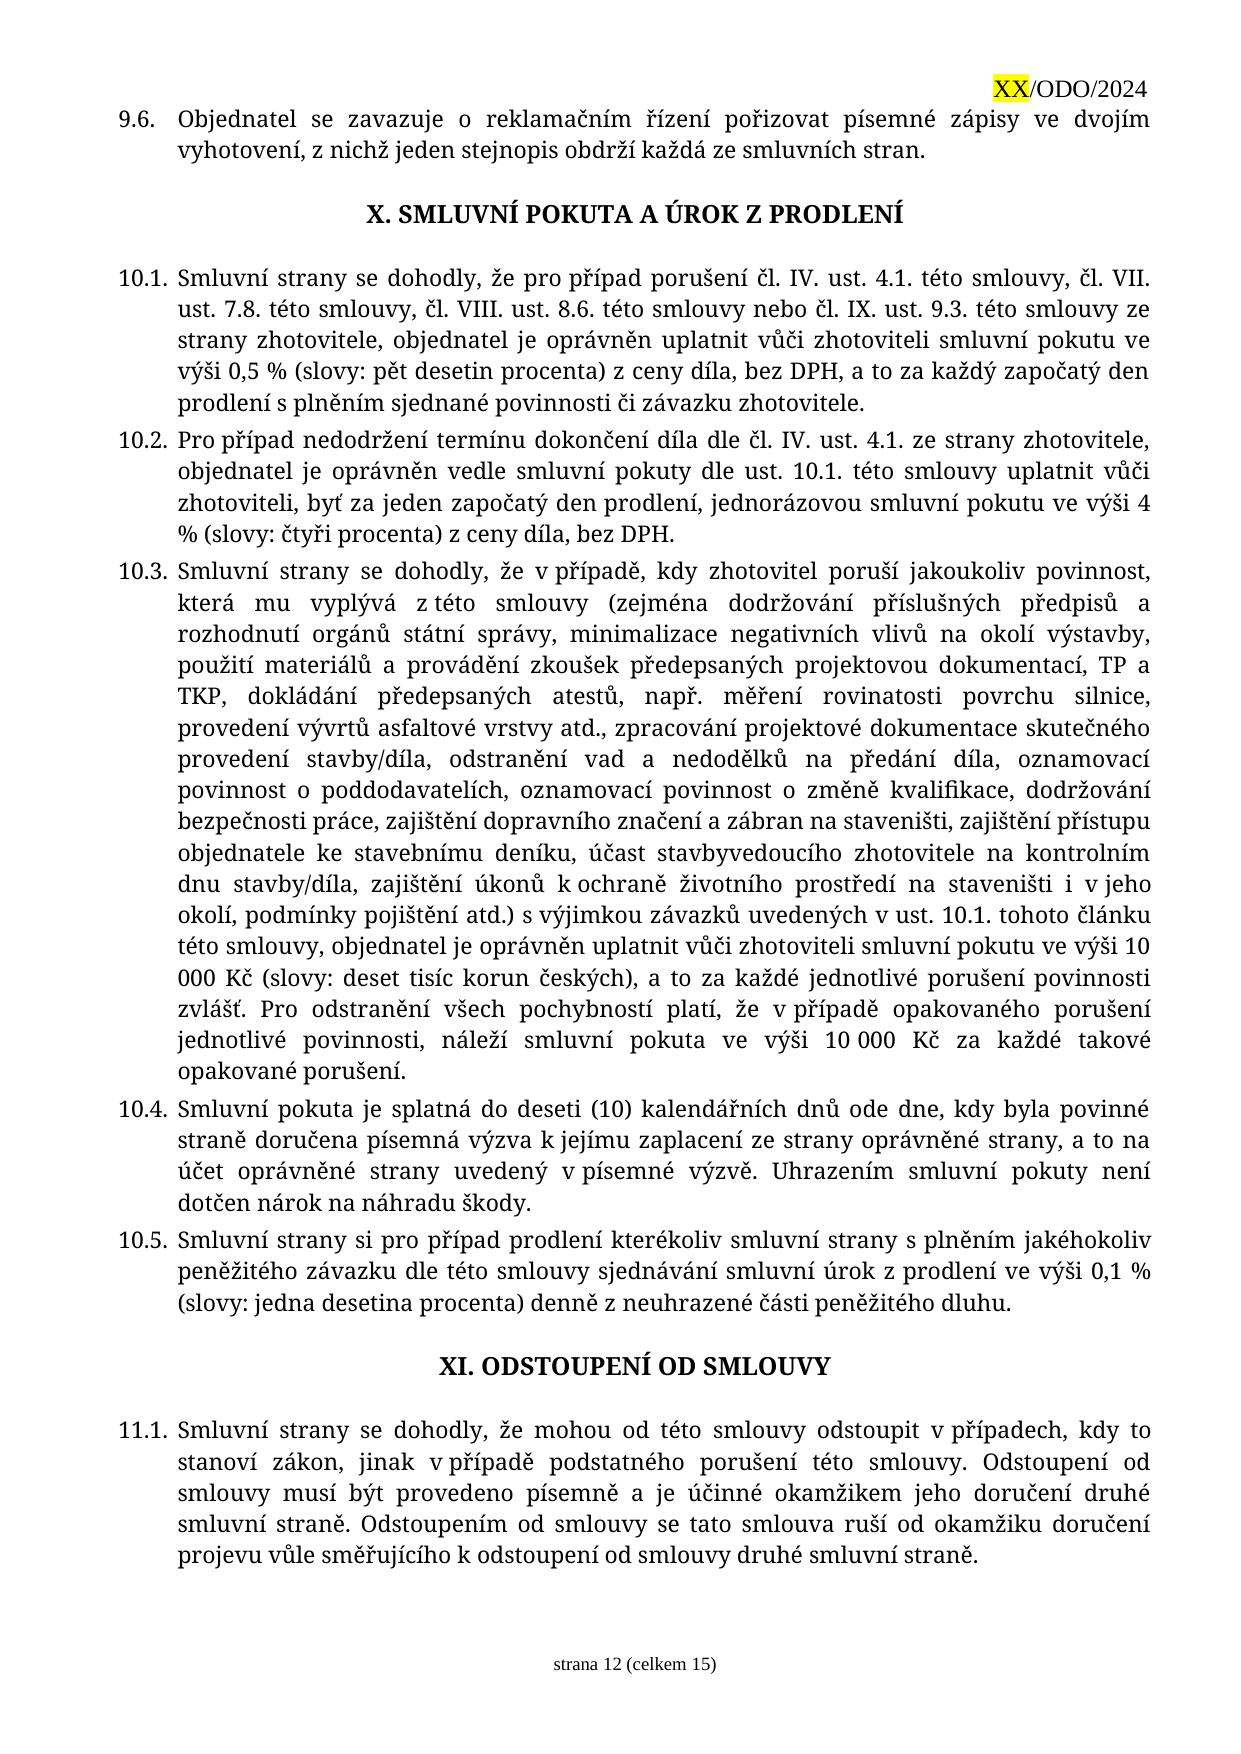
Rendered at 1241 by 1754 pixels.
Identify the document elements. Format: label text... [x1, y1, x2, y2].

list Smluvní pokuta je splatná do deseti (10) kalendářních dnů ode dne, kdy byla povinné straně doručena písemná výzva k jejímu zaplacení ze strany oprávněné strany, a to na účet oprávněné strany uvedený v písemné výzvě. Uhrazením smluvní pokuty není dotčen nárok na náhradu škody. [118, 1093, 1152, 1218]
list Pro případ nedodržení termínu dokončení díla dle čl. IV. ust. 4.1. ze strany zhotovitele, objednatel je oprávněn vedle smluvní pokuty dle ust. 10.1. této smlouvy uplatnit vůči zhotoviteli, byť za jeden započatý den prodlení, jednorázovou smluvní pokutu ve výši 4 % (slovy: čtyři procenta) z ceny díla, bez DPH. [118, 424, 1152, 549]
list Smluvní strany se dohodly, že pro případ porušení čl. IV. ust. 4.1. této smlouvy, čl. VII. ust. 7.8. této smlouvy, čl. VIII. ust. 8.6. této smlouvy nebo čl. IX. ust. 9.3. této smlouvy ze strany zhotovitele, objednatel je oprávněn uplatnit vůči zhotoviteli smluvní pokutu ve výši 0,5 % (slovy: pět desetin procenta) z ceny díla, bez DPH, a to za každý započatý den prodlení s plněním sjednané povinnosti či závazku zhotovitele. [118, 262, 1152, 418]
list Smluvní strany si pro případ prodlení kterékoliv smluvní strany s plněním jakéhokoliv peněžitého závazku dle této smlouvy sjednávání smluvní úrok z prodlení ve výši 0,1 % (slovy: jedna desetina procenta) denně z neuhrazené části peněžitého dluhu. [118, 1224, 1152, 1318]
list Smluvní strany se dohodly, že v případě, kdy zhotovitel poruší jakoukoliv povinnost, která mu vyplývá z této smlouvy (zejména dodržování příslušných předpisů a rozhodnutí orgánů státní správy, minimalizace negativních vlivů na okolí výstavby, použití materiálů a provádění zkoušek předepsaných projektovou dokumentací, TP a TKP, dokládání předepsaných atestů, např. měření rovinatosti povrchu silnice, provedení vývrtů asfaltové vrstvy atd., zpracování projektové dokumentace skutečného provedení stavby/díla, odstranění vad a nedodělků na předání díla, oznamovací povinnost o poddodavatelích, oznamovací povinnost o změně kvalifikace, dodržování bezpečnosti práce, zajištění dopravního značení a zábran na staveništi, zajištění přístupu objednatele ke stavebnímu deníku, účast stavbyvedoucího zhotovitele na kontrolním dnu stavby/díla, zajištění úkonů k ochraně životního prostředí na staveništi i v jeho okolí, podmínky pojištění atd.) s výjimkou závazků uvedených v ust. 10.1. tohoto článku této smlouvy, objednatel je oprávněn uplatnit vůči zhotoviteli smluvní pokutu ve výši 10 000 Kč (slovy: deset tisíc korun českých), a to za každé jednotlivé porušení povinnosti zvlášť. Pro odstranění všech pochybností platí, že v případě opakovaného porušení jednotlivé povinnosti, náleží smluvní pokuta ve výši 10 000 Kč za každé takové opakované porušení. [118, 555, 1152, 1087]
subtitle XI. ODSTOUPENÍ OD SMLOUVY [118, 1349, 1152, 1383]
subtitle X. SMLUVNÍ POKUTA A ÚROK Z PRODLENÍ [118, 196, 1152, 230]
list Objednatel se zavazuje o reklamačním řízení pořizovat písemné zápisy ve dvojím vyhotovení, z nichž jeden stejnopis obdrží každá ze smluvních stran. [118, 102, 1152, 165]
list Smluvní strany se dohodly, že mohou od této smlouvy odstoupit v případech, kdy to stanoví zákon, jinak v případě podstatného porušení této smlouvy. Odstoupení od smlouvy musí být provedeno písemně a je účinné okamžikem jeho doručení druhé smluvní straně. Odstoupením od smlouvy se tato smlouva ruší od okamžiku doručení projevu vůle směřujícího k odstoupení od smlouvy druhé smluvní straně. [118, 1414, 1152, 1571]
